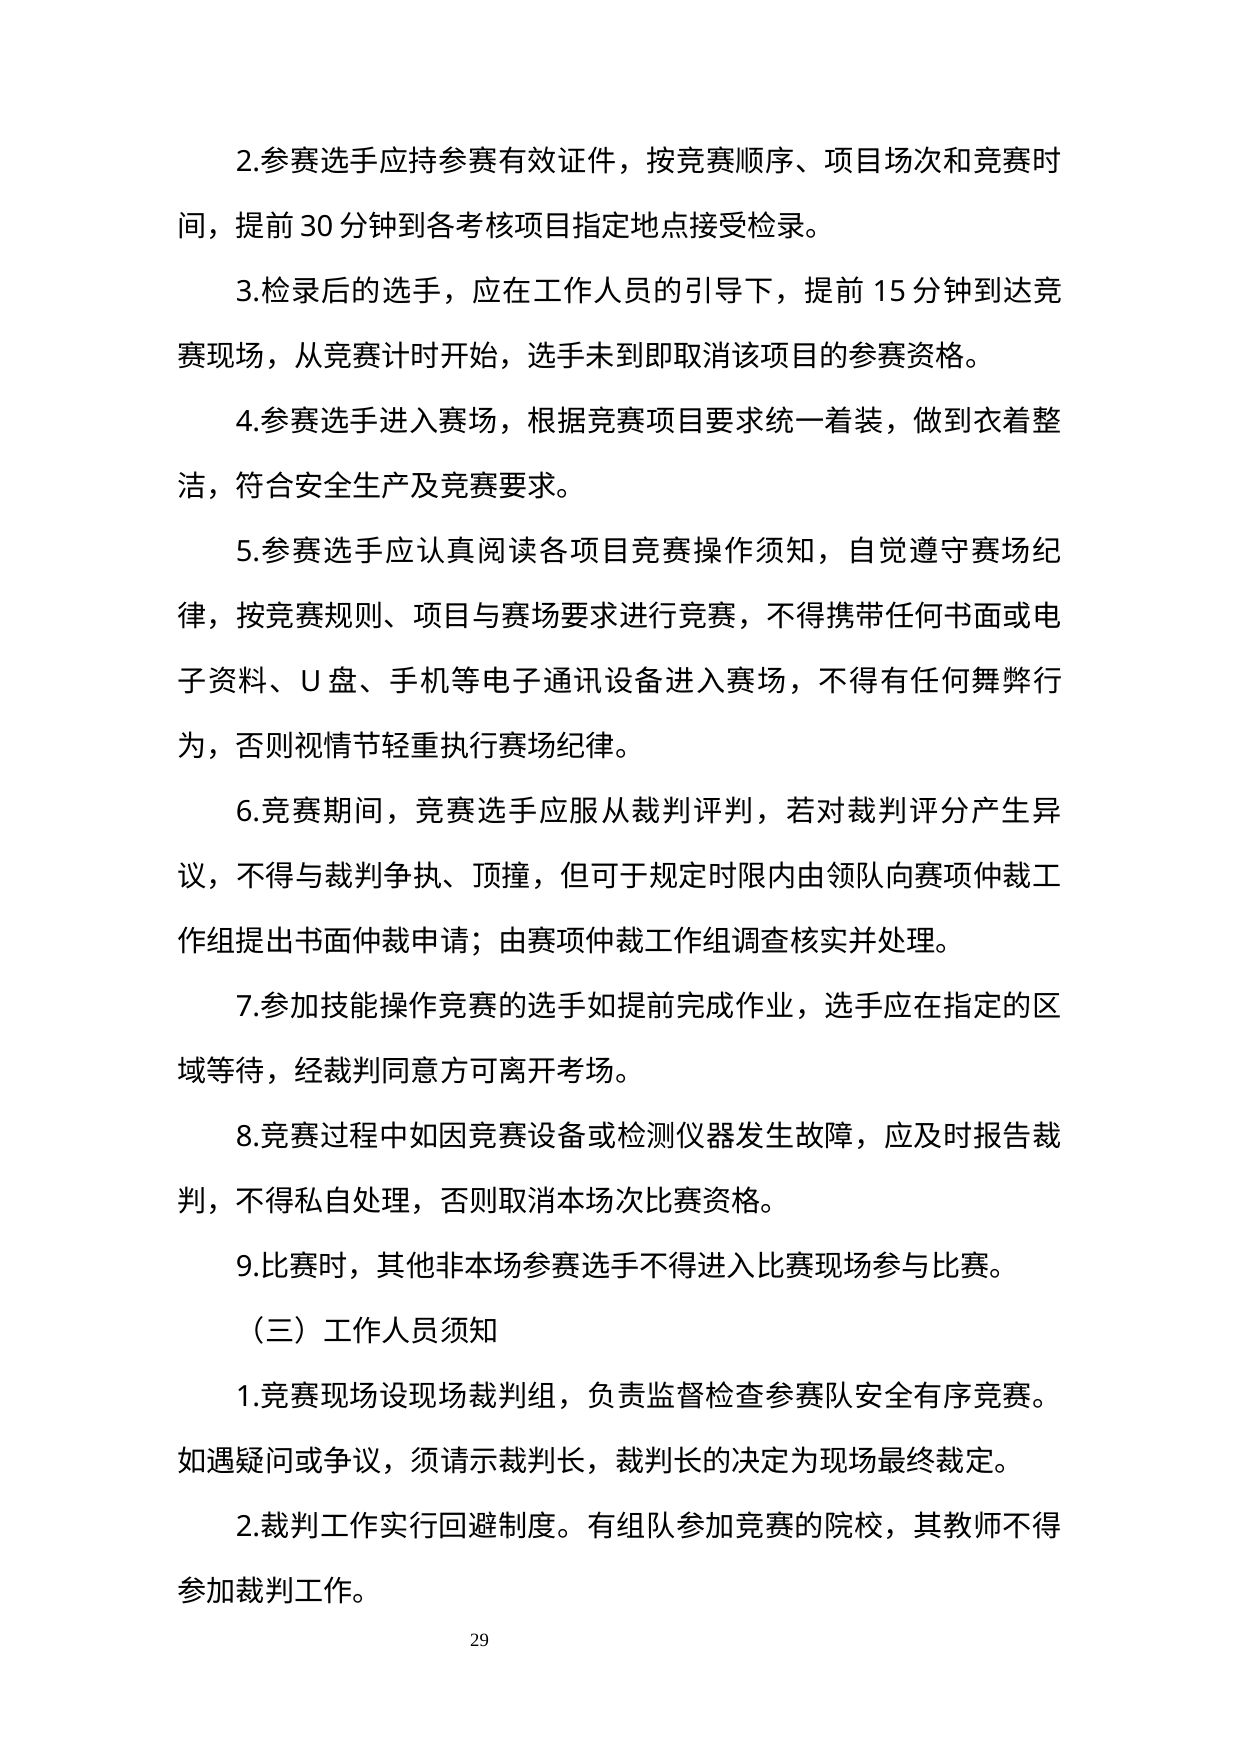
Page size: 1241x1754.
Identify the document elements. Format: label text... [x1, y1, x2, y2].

list （三）工作人员须知 [177, 1296, 1063, 1361]
list 1.竞赛现场设现场裁判组，负责监督检查参赛队安全有序竞赛。如遇疑问或争议，须请示裁判长，裁判长的决定为现场最终裁定。 [177, 1361, 1063, 1491]
list 6.竞赛期间，竞赛选手应服从裁判评判，若对裁判评分产生异议，不得与裁判争执、顶撞，但可于规定时限内由领队向赛项仲裁工作组提出书面仲裁申请；由赛项仲裁工作组调查核实并处理。 [177, 776, 1063, 971]
list 5.参赛选手应认真阅读各项目竞赛操作须知，自觉遵守赛场纪律，按竞赛规则、项目与赛场要求进行竞赛，不得携带任何书面或电子资料、U盘、手机等电子通讯设备进入赛场，不得有任何舞弊行为，否则视情节轻重执行赛场纪律。 [177, 516, 1063, 776]
list 7.参加技能操作竞赛的选手如提前完成作业，选手应在指定的区域等待，经裁判同意方可离开考场。 [177, 971, 1063, 1101]
list 4.参赛选手进入赛场，根据竞赛项目要求统一着装，做到衣着整洁，符合安全生产及竞赛要求。 [177, 386, 1063, 516]
list 9.比赛时，其他非本场参赛选手不得进入比赛现场参与比赛。 [177, 1231, 1063, 1296]
list 2.裁判工作实行回避制度。有组队参加竞赛的院校，其教师不得参加裁判工作。 [177, 1491, 1063, 1621]
list 8.竞赛过程中如因竞赛设备或检测仪器发生故障，应及时报告裁判，不得私自处理，否则取消本场次比赛资格。 [177, 1101, 1063, 1231]
list 3.检录后的选手，应在工作人员的引导下，提前15分钟到达竞赛现场，从竞赛计时开始，选手未到即取消该项目的参赛资格。 [177, 256, 1063, 386]
list 2.参赛选手应持参赛有效证件，按竞赛顺序、项目场次和竞赛时间，提前30分钟到各考核项目指定地点接受检录。 [177, 126, 1063, 256]
